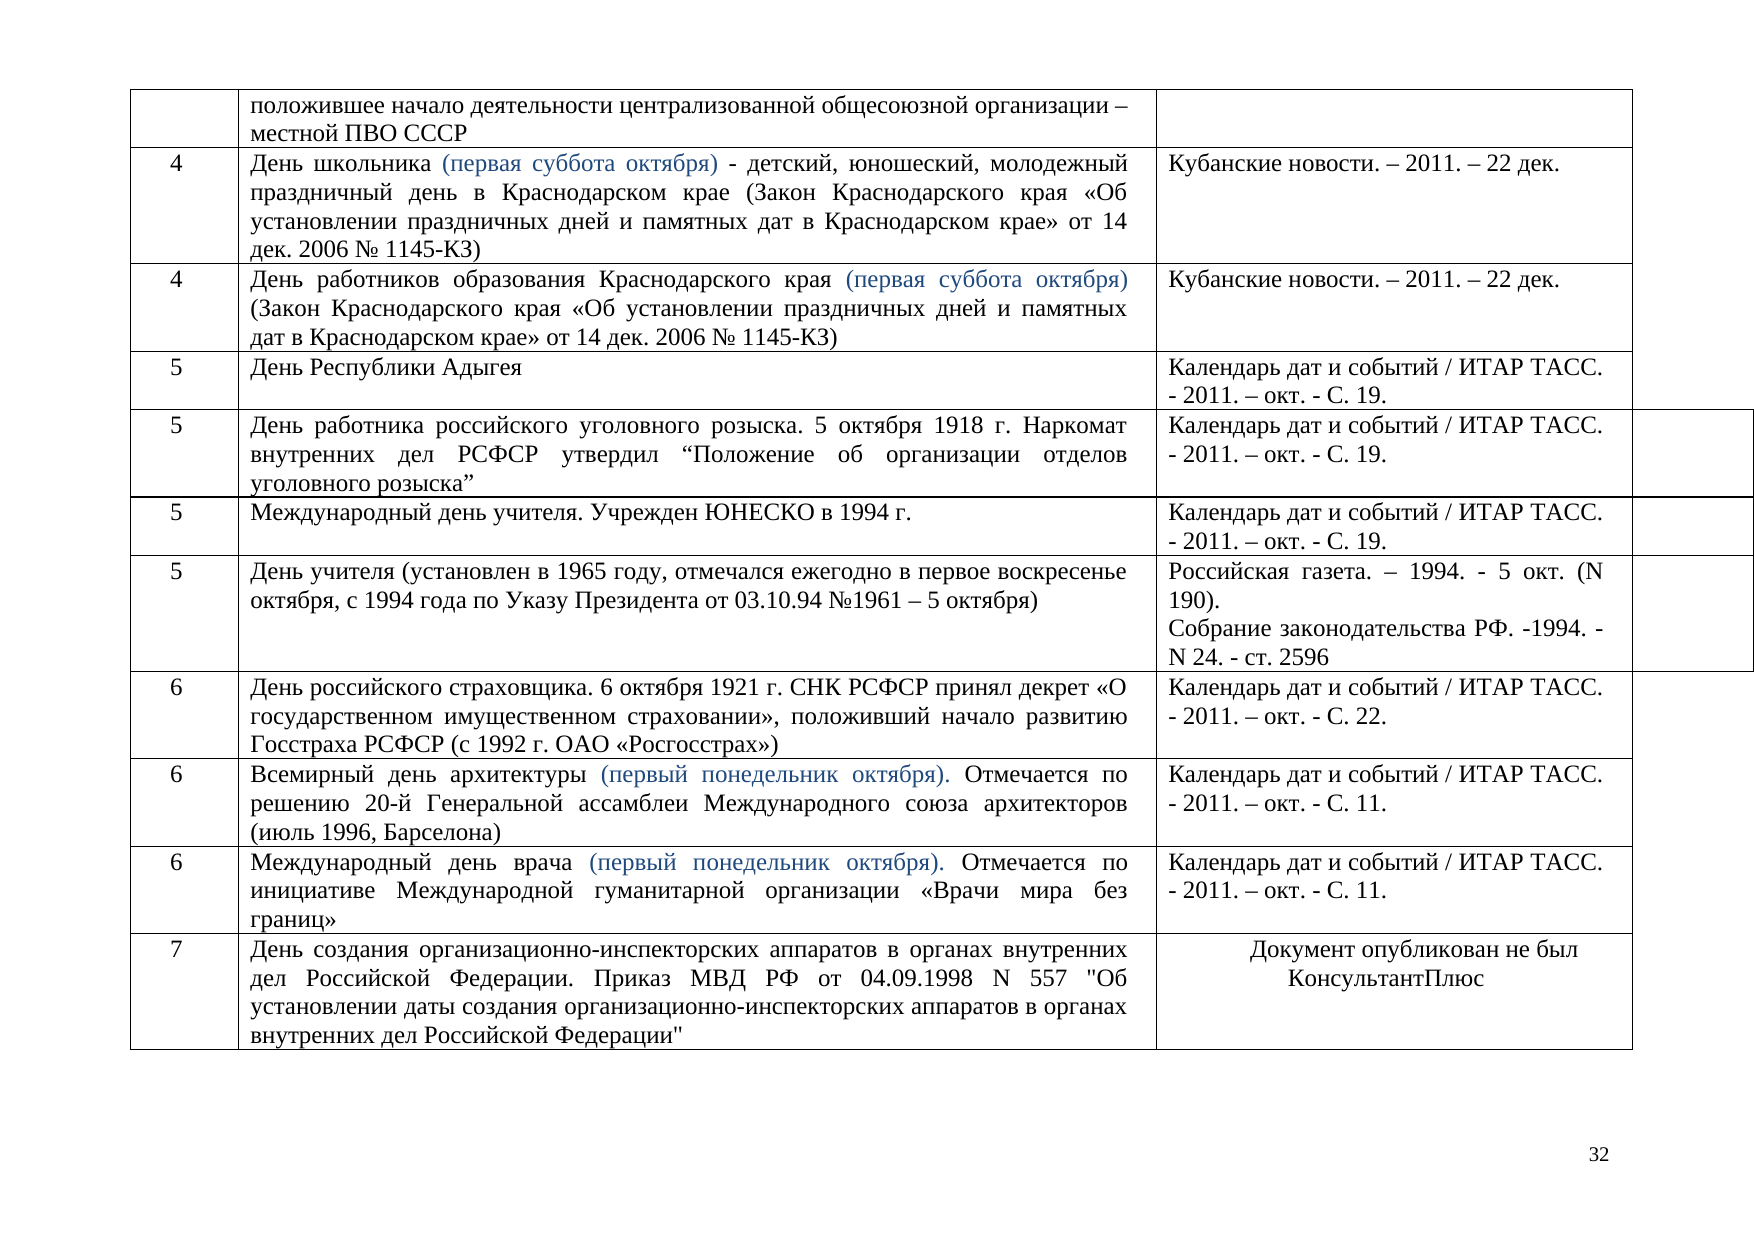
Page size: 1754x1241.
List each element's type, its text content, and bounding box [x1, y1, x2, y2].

table_cell Российская газета. – 1994. - 5 окт. (N 190). Собрание законодательства РФ. -1994. - N 24. - ст. 2596 [1157, 556, 1632, 671]
table_cell Международный день учителя. Учрежден ЮНЕСКО в 1994 г. [239, 498, 1156, 555]
table_cell [1633, 498, 1753, 555]
table_cell День создания организационно-инспекторских аппаратов в органах внутренних дел Российской Федерации. Приказ МВД РФ от 04.09.1998 N 557 "Об установлении даты создания организационно-инспекторских аппаратов в органах внутренних дел Российской Федерации" [239, 934, 1156, 1049]
table_cell Календарь дат и событий / ИТАР ТАСС. - 2011. – окт. - С. 19. [1157, 410, 1632, 496]
table_cell День Республики Адыгея [239, 352, 1156, 409]
table_cell День работника российского уголовного розыска. 5 октября 1918 г. Наркомат внутренних дел РСФСР утвердил “Положение об организации отделов уголовного розыска” [239, 410, 1156, 496]
table_cell День работников образования Краснодарского края (первая суббота октября) (Закон Краснодарского края «Об установлении праздничных дней и памятных дат в Краснодарском крае» от 14 дек. 2006 № 1145-КЗ) [239, 264, 1156, 351]
table_cell Календарь дат и событий / ИТАР ТАСС. - 2011. – окт. - С. 22. [1157, 672, 1632, 758]
table_cell 6 [131, 672, 238, 758]
table_cell Всемирный день архитектуры (первый понедельник октября). Отмечается по решению 20-й Генеральной ассамблеи Международного союза архитекторов (июль 1996, Барселона) [239, 759, 1156, 846]
table_cell Документ опубликован не был КонсультантПлюс [1157, 934, 1632, 1049]
table_cell 6 [1633, 410, 1753, 496]
table_cell [1633, 556, 1753, 671]
table_cell Календарь дат и событий / ИТАР ТАСС. - 2011. – окт. - С. 11. [1157, 759, 1632, 846]
table_cell 5 [131, 498, 238, 555]
table_cell 6 [131, 847, 238, 933]
table_cell Кубанские новости. – 2011. – 22 дек. [1157, 148, 1632, 263]
table_cell 4 [131, 148, 238, 263]
table_cell 5 [131, 352, 238, 409]
table_cell 5 [131, 410, 238, 496]
table_cell 4 [131, 264, 238, 351]
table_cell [239, 90, 1156, 147]
table_cell День школьника (первая суббота октября) - детский, юношеский, молодежный праздничный день в Краснодарском крае (Закон Краснодарского края «Об установлении праздничных дней и памятных дат в Краснодарском крае» от 14 дек. 2006 № 1145-КЗ) [239, 148, 1156, 263]
table_cell 4 [131, 90, 238, 147]
table_cell Кубанские новости. – 2011. – 22 дек. [1157, 264, 1632, 351]
table_cell 6 [131, 759, 238, 846]
table_cell День российского страховщика. 6 октября 1921 г. СНК РСФСР принял декрет «О государственном имущественном страховании», положивший начало развитию Госстраха РСФСР (с 1992 г. ОАО «Росгосстрах») [239, 672, 1156, 758]
table_cell Календарь дат и событий / ИТАР ТАСС. - 2011. – окт. - С. 11. [1157, 847, 1632, 933]
table_cell 5 [131, 556, 238, 671]
table_cell Календарь дат и событий / ИТАР ТАСС. - 2011. – окт. - С. 19. [1157, 498, 1632, 555]
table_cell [1157, 90, 1632, 147]
table_cell Международный день врача (первый понедельник октября). Отмечается по инициативе Международной гуманитарной организации «Врачи мира без границ» [239, 847, 1156, 933]
table_cell День учителя (установлен в 1965 году, отмечался ежегодно в первое воскресенье октября, с 1994 года по Указу Президента от 03.10.94 №1961 – 5 октября) [239, 556, 1156, 671]
table_cell 7 [131, 934, 238, 1049]
table_cell Календарь дат и событий / ИТАР ТАСС. - 2011. – окт. - С. 19. [1157, 352, 1632, 409]
